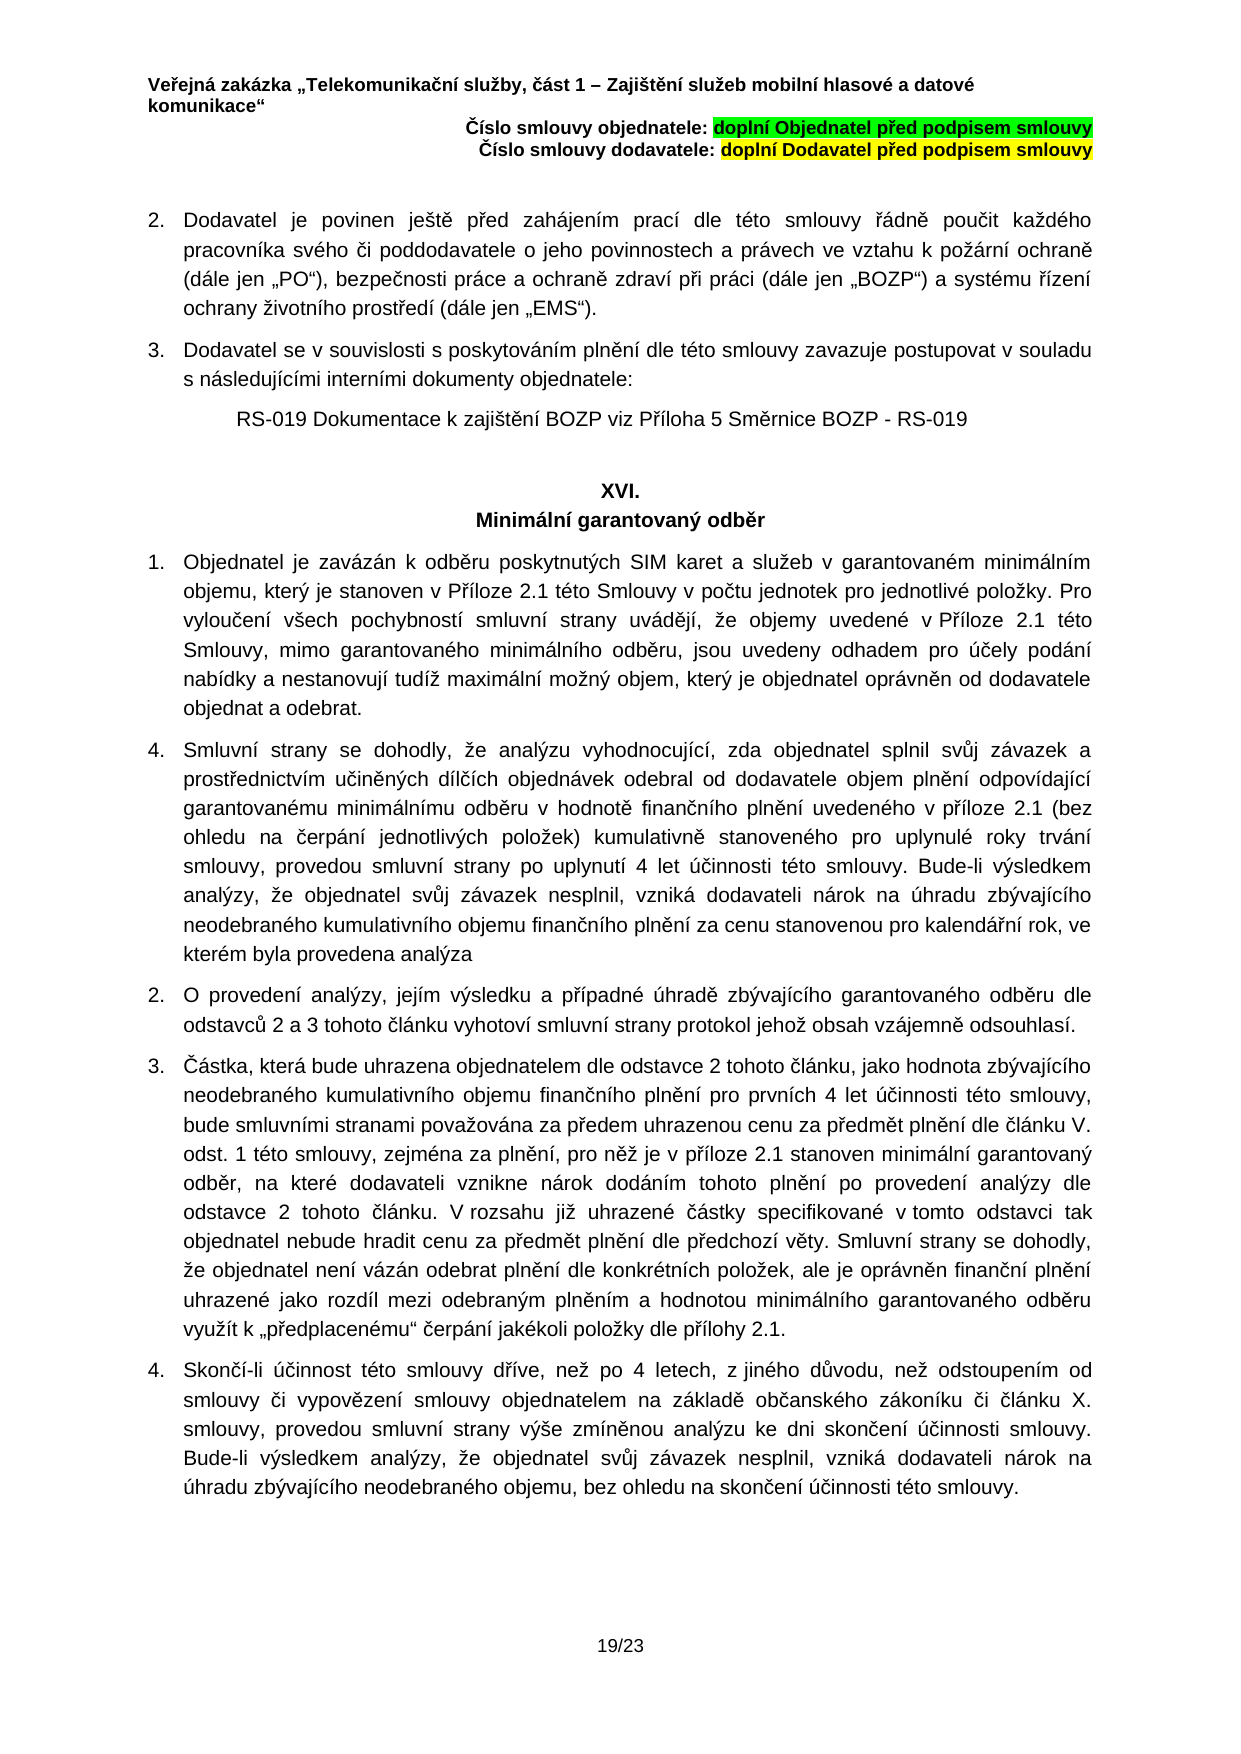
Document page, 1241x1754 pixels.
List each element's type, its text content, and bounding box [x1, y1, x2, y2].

list Objednatel je zavázán k odběru poskytnutých SIM karet a služeb v garantovaném minimálním objemu, který je stanoven v Příloze 2.1 této Smlouvy v počtu jednotek pro jednotlivé položky. Pro vyloučení všech pochybností smluvní strany uvádějí, že objemy uvedené v Příloze 2.1 této Smlouvy, mimo garantovaného minimálního odběru, jsou uvedeny odhadem pro účely podání nabídky a nestanovují tudíž maximální možný objem, který je objednatel oprávněn od dodavatele objednat a odebrat. [148, 545, 1093, 720]
list Dodavatel se v souvislosti s poskytováním plnění dle této smlouvy zavazuje postupovat v souladu s následujícími interními dokumenty objednatele: [148, 332, 1093, 391]
list Dodavatel je povinen ještě před zahájením prací dle této smlouvy řádně poučit každého pracovníka svého či poddodavatele o jeho povinnostech a právech ve vztahu k požární ochraně (dále jen „PO“), bezpečnosti práce a ochraně zdraví při práci (dále jen „BOZP“) a systému řízení ochrany životního prostředí (dále jen „EMS“). [148, 203, 1093, 320]
list O provedení analýzy, jejím výsledku a případné úhradě zbývajícího garantovaného odběru dle odstavců 2 a 3 tohoto článku vyhotoví smluvní strany protokol jehož obsah vzájemně odsouhlasí. [148, 978, 1093, 1036]
text XVI. [148, 474, 1093, 503]
text Minimální garantovaný odběr [148, 503, 1093, 532]
list RS-019 Dokumentace k zajištění BOZP viz Příloha 5 Směrnice BOZP - RS-019 [199, 403, 1093, 432]
list Částka, která bude uhrazena objednatelem dle odstavce 2 tohoto článku, jako hodnota zbývajícího neodebraného kumulativního objemu finančního plnění pro prvních 4 let účinnosti této smlouvy, bude smluvními stranami považována za předem uhrazenou cenu za předmět plnění dle článku V. odst. 1 této smlouvy, zejména za plnění, pro něž je v příloze 2.1 stanoven minimální garantovaný odběr, na které dodavateli vznikne nárok dodáním tohoto plnění po provedení analýzy dle odstavce 2 tohoto článku. V rozsahu již uhrazené částky specifikované v tomto odstavci tak objednatel nebude hradit cenu za předmět plnění dle předchozí věty. Smluvní strany se dohodly, že objednatel není vázán odebrat plnění dle konkrétních položek, ale je oprávněn finanční plnění uhrazené jako rozdíl mezi odebraným plněním a hodnotou minimálního garantovaného odběru využít k „předplacenému“ čerpání jakékoli položky dle přílohy 2.1. [148, 1049, 1093, 1341]
list Skončí-li účinnost této smlouvy dříve, než po 4 letech, z jiného důvodu, než odstoupením od smlouvy či vypovězení smlouvy objednatelem na základě občanského zákoníku či článku X. smlouvy, provedou smluvní strany výše zmíněnou analýzu ke dni skončení účinnosti smlouvy. Bude-li výsledkem analýzy, že objednatel svůj závazek nesplnil, vzniká dodavateli nárok na úhradu zbývajícího neodebraného objemu, bez ohledu na skončení účinnosti této smlouvy. [148, 1353, 1093, 1499]
list Smluvní strany se dohodly, že analýzu vyhodnocující, zda objednatel splnil svůj závazek a prostřednictvím učiněných dílčích objednávek odebral od dodavatele objem plnění odpovídající garantovanému minimálnímu odběru v hodnotě finančního plnění uvedeného v příloze 2.1 (bez ohledu na čerpání jednotlivých položek) kumulativně stanoveného pro uplynulé roky trvání smlouvy, provedou smluvní strany po uplynutí 4 let účinnosti této smlouvy. Bude-li výsledkem analýzy, že objednatel svůj závazek nesplnil, vzniká dodavateli nárok na úhradu zbývajícího neodebraného kumulativního objemu finančního plnění za cenu stanovenou pro kalendářní rok, ve kterém byla provedena analýza [148, 732, 1093, 966]
